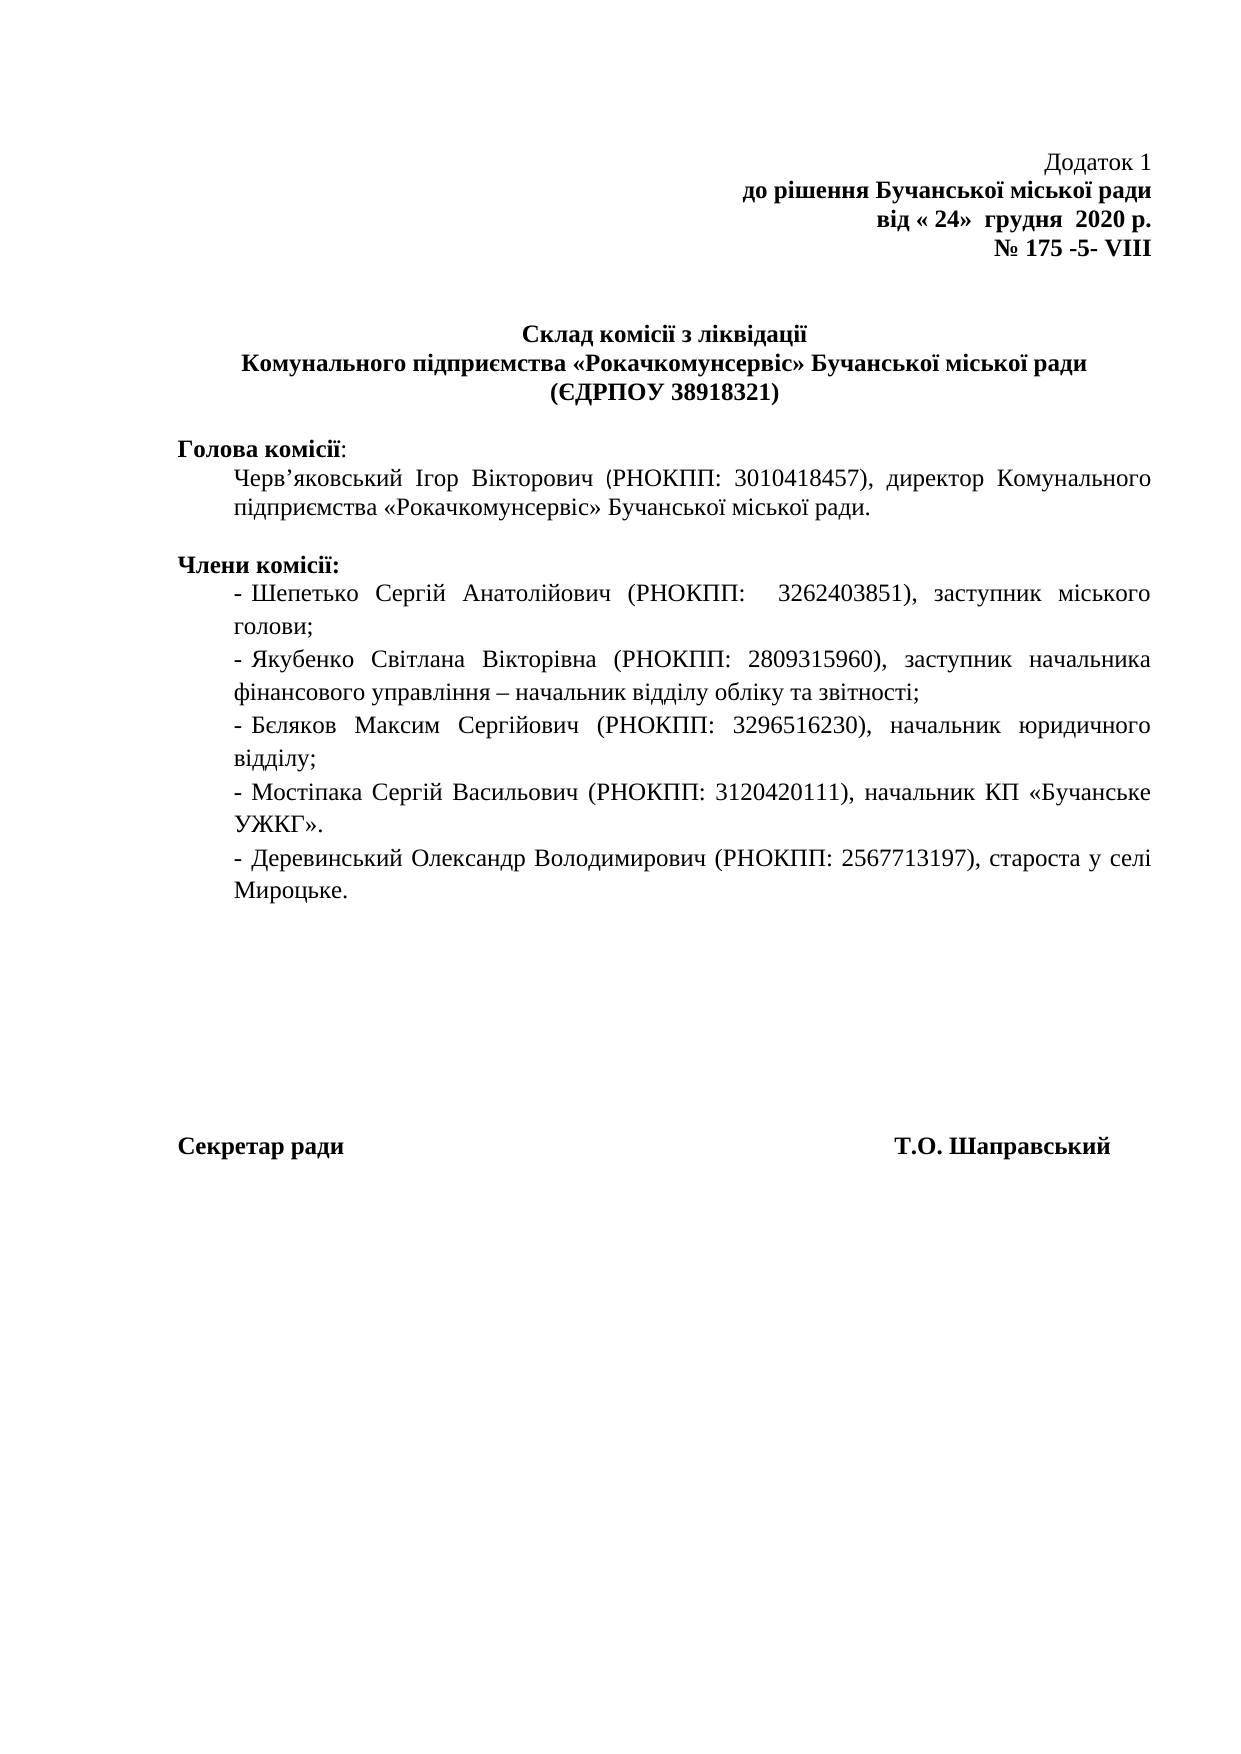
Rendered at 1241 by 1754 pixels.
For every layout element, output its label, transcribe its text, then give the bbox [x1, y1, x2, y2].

text Черв’яковський Ігор Вікторович (РНОКПП: 3010418457), директор Комунального підприємства «Рокачкомунсервіс» Бучанської міської ради. [233, 463, 1152, 521]
text Склад комісії з ліквідації [177, 319, 1152, 348]
text (ЄДРПОУ 38918321) [177, 377, 1152, 406]
text Члени комісії: [177, 550, 1152, 578]
list Бєляков Максим Сергійович (РНОКПП: 3296516230), начальник юридичного відділу; [233, 711, 1152, 772]
list Деревинський Олександр Володимирович (РНОКПП: 2567713197), староста у селі Мироцьке. [233, 843, 1152, 904]
text № 175 -5- VІIІ [177, 233, 1152, 262]
list Якубенко Світлана Вікторівна (РНОКПП: 2809315960), заступник начальника фінансового управління – начальник відділу обліку та звітності; [233, 644, 1152, 706]
text Комунального підприємства «Рокачкомунсервіс» Бучанської міської ради [177, 348, 1152, 377]
text від « 24» грудня 2020 р. [177, 204, 1152, 233]
text Голова комісії: [177, 434, 1152, 463]
list Мостіпака Сергій Васильович (РНОКПП: 3120420111), начальник КП «Бучанське УЖКГ». [233, 777, 1152, 838]
text до рішення Бучанської міської ради [177, 176, 1152, 204]
text Секретар ради Т.О. Шаправський [177, 1131, 1152, 1160]
list Шепетько Сергій Анатолійович (РНОКПП: 3262403851), заступник міського голови; [233, 578, 1152, 640]
text Додаток 1 [177, 147, 1152, 176]
